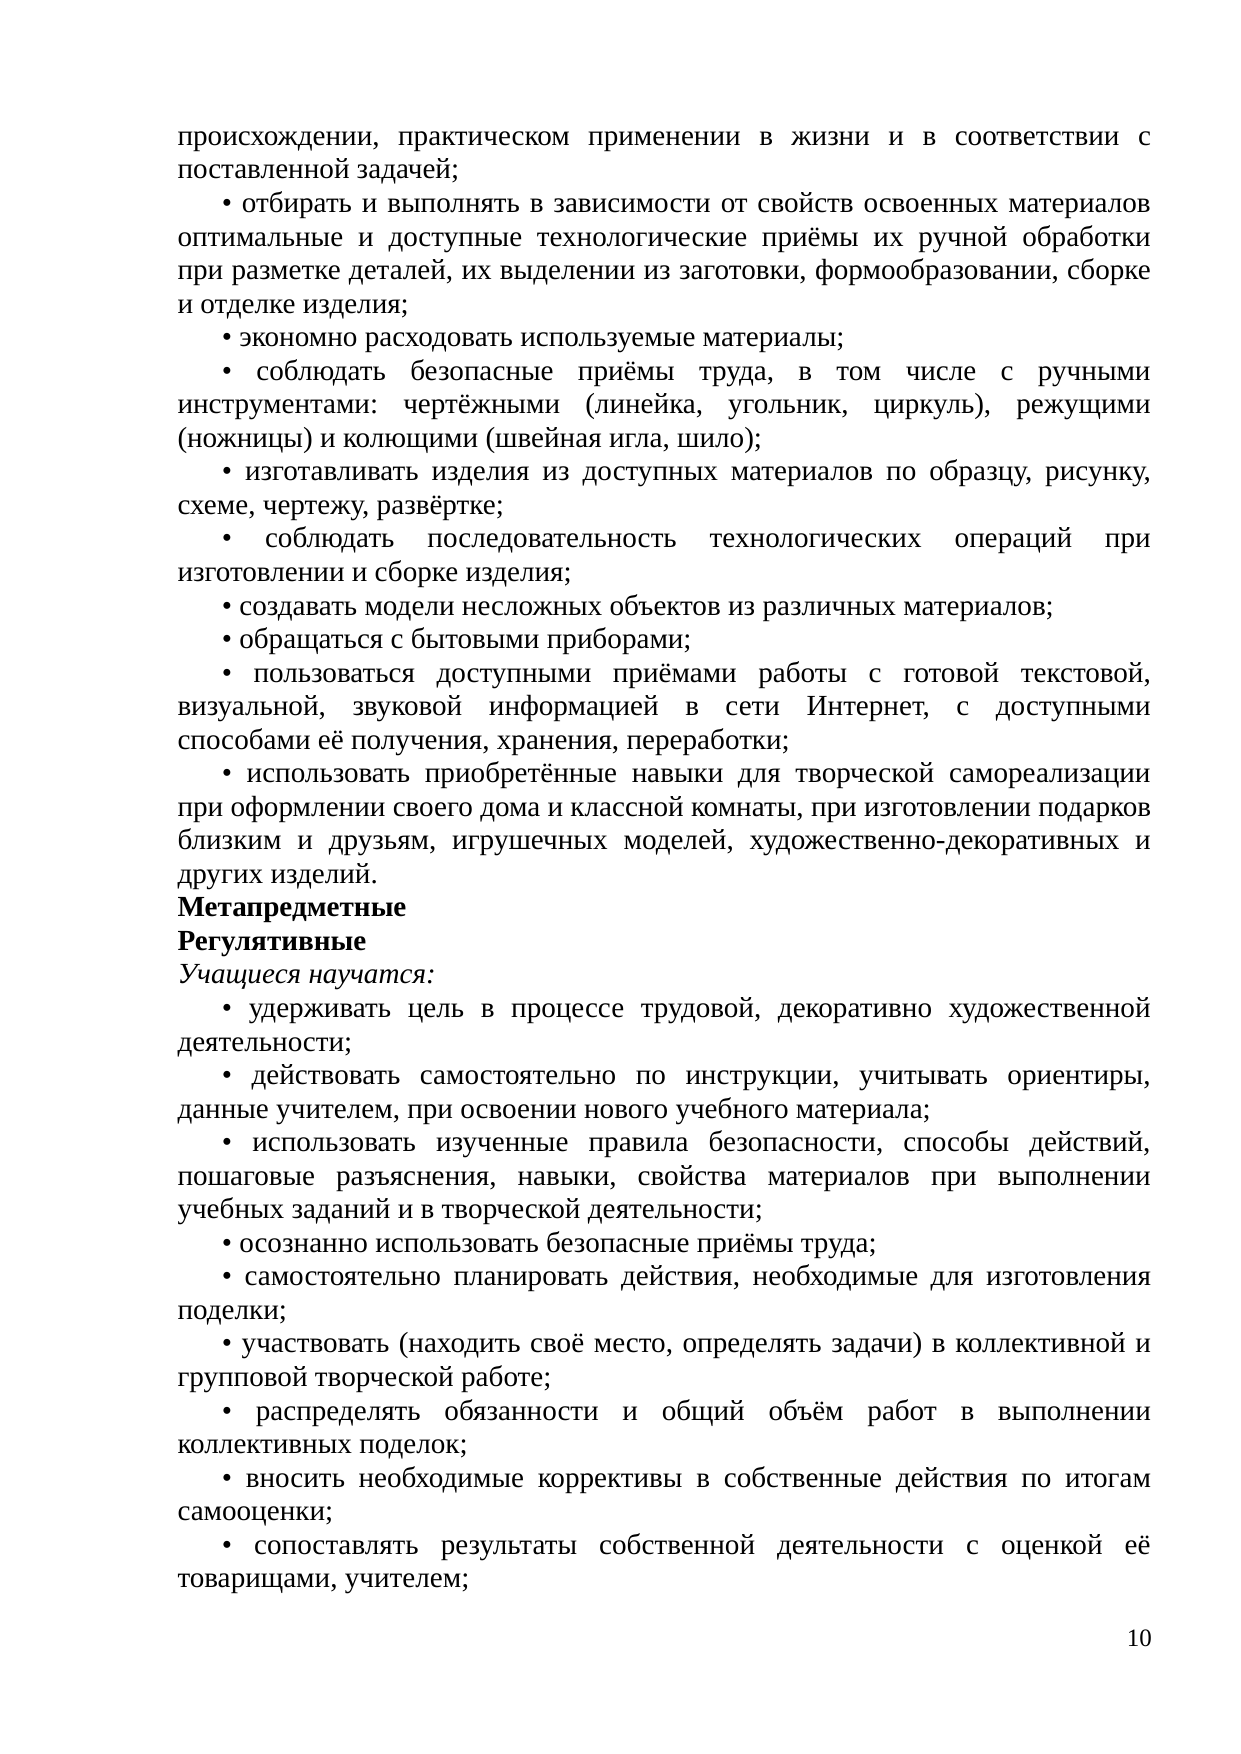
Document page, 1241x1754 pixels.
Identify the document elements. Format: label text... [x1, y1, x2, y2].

text • отбирать и выполнять в зависимости от свойств освоенных материалов оптимальные и доступные технологические приёмы их ручной обработки при разметке деталей, их выделении из заготовки, формообразовании, сборке и отделке изделия; [177, 185, 1152, 319]
text • распределять обязанности и общий объём работ в выполнении коллективных поделок; [177, 1393, 1152, 1460]
text • удерживать цель в процессе трудовой, декоративно художественной деятельности; [177, 990, 1152, 1057]
text • использовать изученные правила безопасности, способы действий, пошаговые разъяснения, навыки, свойства материалов при выполнении учебных заданий и в творческой деятельности; [177, 1124, 1152, 1225]
text • соблюдать безопасные приёмы труда, в том числе с ручными инструментами: чертёжными (линейка, угольник, циркуль), режущими (ножницы) и колющими (швейная игла, шило); [177, 353, 1152, 453]
text • самостоятельно планировать действия, необходимые для изготовления поделки; [177, 1258, 1152, 1326]
text • соблюдать последовательность технологических операций при изготовлении и сборке изделия; [177, 521, 1152, 588]
text • обращаться с бытовыми приборами; [177, 621, 1152, 655]
text • пользоваться доступными приёмами работы с готовой текстовой, визуальной, звуковой информацией в сети Интернет, с доступными способами её получения, хранения, переработки; [177, 655, 1152, 755]
text • действовать самостоятельно по инструкции, учитывать ориентиры, данные учителем, при освоении нового учебного материала; [177, 1057, 1152, 1124]
text • сопоставлять результаты собственной деятельности с оценкой её товарищами, учителем; [177, 1527, 1152, 1594]
text • изготавливать изделия из доступных материалов по образцу, рисунку, схеме, чертежу, развёртке; [177, 453, 1152, 521]
text • осознанно использовать безопасные приёмы труда; [177, 1225, 1152, 1258]
text • вносить необходимые коррективы в собственные действия по итогам самооценки; [177, 1460, 1152, 1527]
text Учащиеся научатся: [177, 957, 1152, 990]
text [177, 118, 1152, 185]
text • использовать приобретённые навыки для творческой самореализации при оформлении своего дома и классной комнаты, при изготовлении подарков близким и друзьям, игрушечных моделей, художественно-декоративных и других изделий. [177, 755, 1152, 889]
text Регулятивные [177, 923, 1152, 957]
text • участвовать (находить своё место, определять задачи) в коллективной и групповой творческой работе; [177, 1326, 1152, 1393]
text • создавать модели несложных объектов из различных материалов; [177, 588, 1152, 621]
text • экономно расходовать используемые материалы; [177, 319, 1152, 353]
text Метапредметные [177, 889, 1152, 923]
